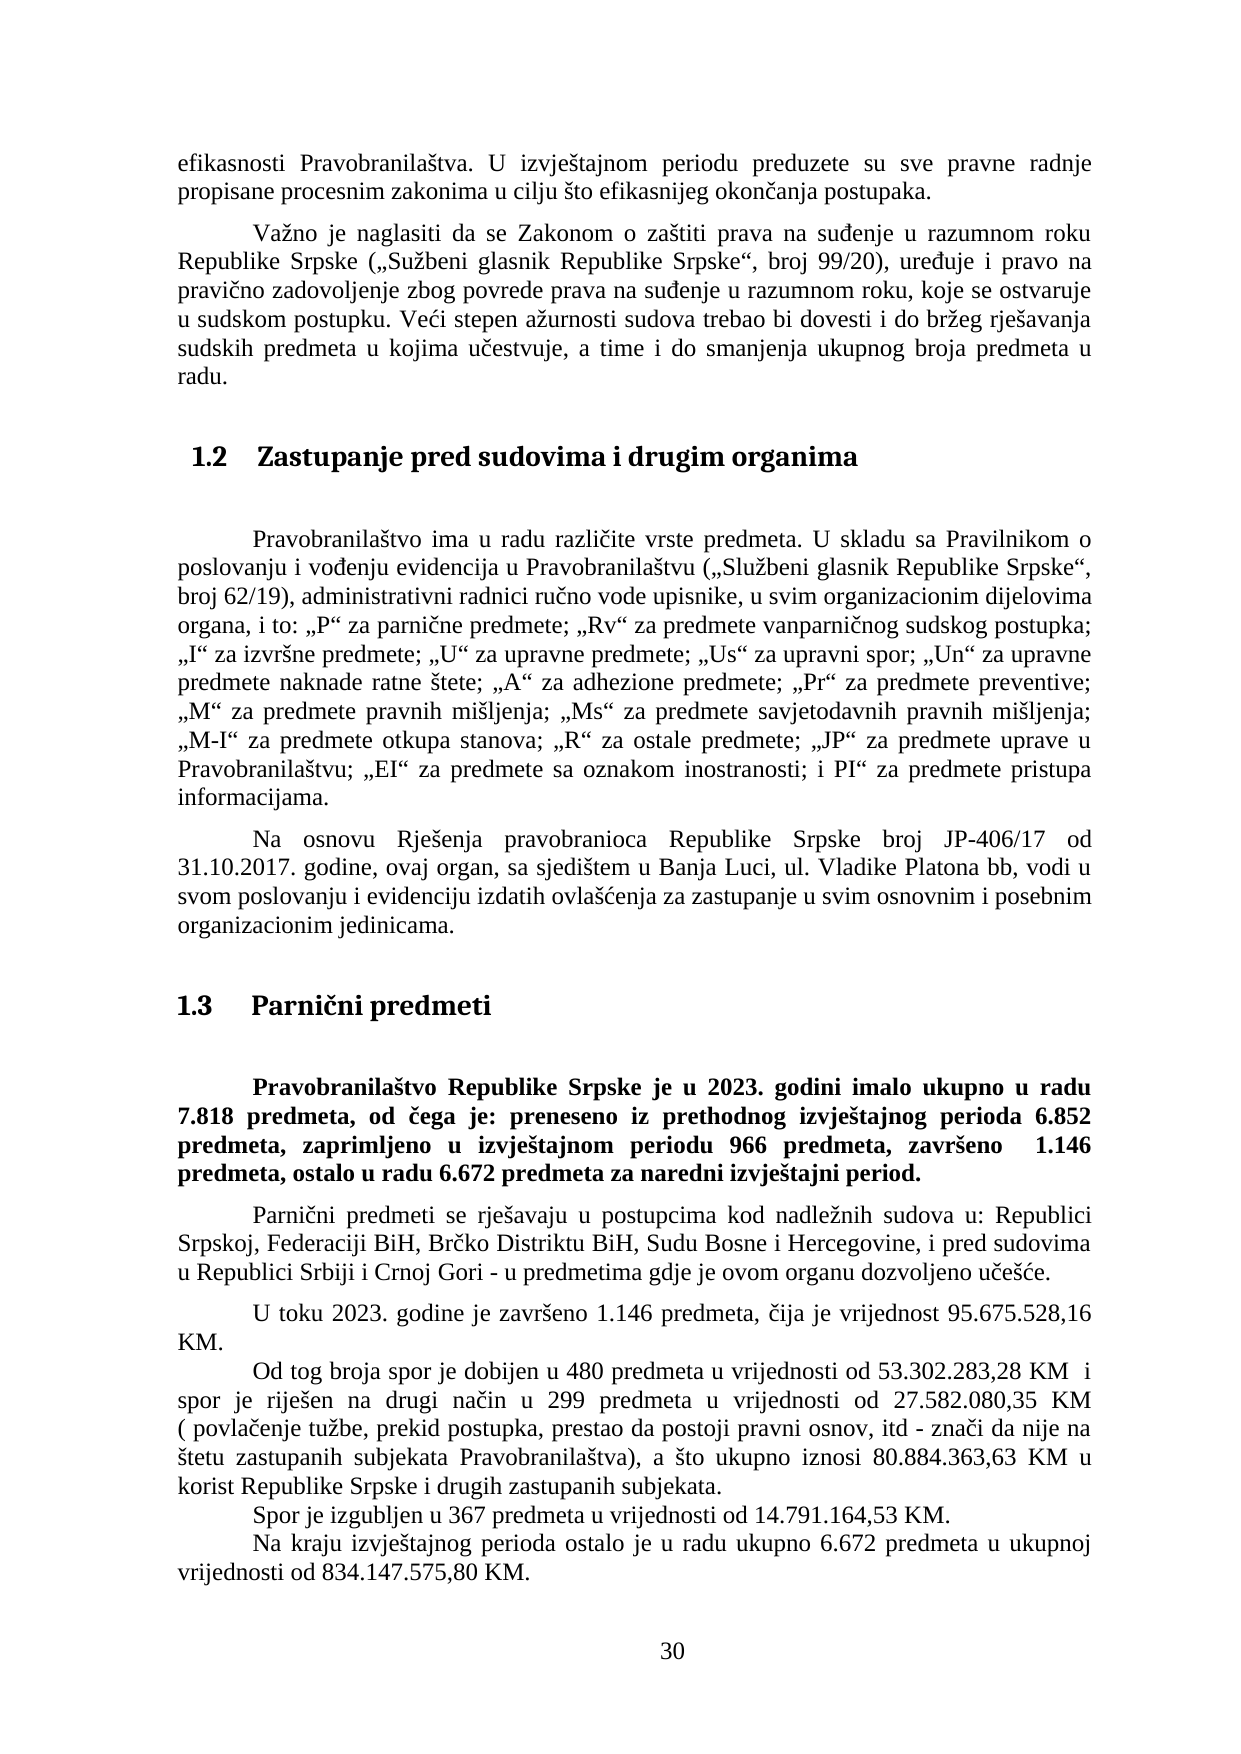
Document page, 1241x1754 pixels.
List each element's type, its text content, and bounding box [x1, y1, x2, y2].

subtitle Zastupanje pred sudovima i drugim organima [192, 440, 1092, 474]
text Od tog broja spor je dobijen u 480 predmeta u vrijednosti od 53.302.283,28 KM i spor je riješen na drugi način u 299 predmeta u vrijednosti od 27.582.080,35 KM ( povlačenje tužbe, prekid postupka, prestao da postoji pravni osnov, itd - znači da nije na štetu zastupanih subjekata Pravobranilaštva), a što ukupno iznosi 80.884.363,63 KM u korist Republike Srpske i drugih zastupanih subjekata. [177, 1356, 1092, 1500]
text U toku 2023. godine je završeno 1.146 predmeta, čija je vrijednost 95.675.528,16 KM. [177, 1298, 1092, 1356]
text Pravobranilaštvo Republike Srpske je u 2023. godini imalo ukupno u radu 7.818 predmeta, od čega je: preneseno iz prethodnog izvještajnog perioda 6.852 predmeta, zaprimljeno u izvještajnom periodu 966 predmeta, završeno 1.146 predmeta, ostalo u radu 6.672 predmeta za naredni izvještajni period. [177, 1072, 1092, 1187]
text Važno je naglasiti da se Zakonom o zaštiti prava na suđenje u razumnom roku Republike Srpske („Sužbeni glasnik Republike Srpske“, broj 99/20), uređuje i pravo na pravično zadovoljenje zbog povrede prava na suđenje u razumnom roku, koje se ostvaruje u sudskom postupku. Veći stepen ažurnosti sudova trebao bi dovesti i do bržeg rješavanja sudskih predmeta u kojima učestvuje, a time i do smanjenja ukupnog broja predmeta u radu. [177, 218, 1092, 390]
subtitle Parnični predmeti [177, 989, 1092, 1022]
text Na kraju izvještajnog perioda ostalo je u radu ukupno 6.672 predmeta u ukupnoj vrijednosti od 834.147.575,80 KM. [177, 1528, 1092, 1586]
text Spor je izgubljen u 367 predmeta u vrijednosti od 14.791.164,53 KM. [177, 1500, 1092, 1528]
text Pravobranilaštvo ima u radu različite vrste predmeta. U skladu sa Pravilnikom o poslovanju i vođenju evidencija u Pravobranilaštvu („Službeni glasnik Republike Srpske“, broj 62/19), administrativni radnici ručno vode upisnike, u svim organizacionim dijelovima organa, i to: „P“ za parnične predmete; „Rv“ za predmete vanparničnog sudskog postupka; „I“ za izvršne predmete; „U“ za upravne predmete; „Us“ za upravni spor; „Un“ za upravne predmete naknade ratne štete; „A“ za adhezione predmete; „Pr“ za predmete preventive; „M“ za predmete pravnih mišljenja; „Ms“ za predmete savjetodavnih pravnih mišljenja; „M-I“ za predmete otkupa stanova; „R“ za ostale predmete; „JP“ za predmete uprave u Pravobranilaštvu; „EI“ za predmete sa oznakom inostranosti; i PI“ za predmete pristupa informacijama. [177, 524, 1092, 811]
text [177, 148, 1092, 205]
text Parnični predmeti se rješavaju u postupcima kod nadležnih sudova u: Republici Srpskoj, Federaciji BiH, Brčko Distriktu BiH, Sudu Bosne i Hercegovine, i pred sudovima u Republici Srbiji i Crnoj Gori - u predmetima gdje je ovom organu dozvoljeno učešće. [177, 1200, 1092, 1286]
text Na osnovu Rješenja pravobranioca Republike Srpske broj JP-406/17 od 31.10.2017. godine, ovaj organ, sa sjedištem u Banja Luci, ul. Vladike Platona bb, vodi u svom poslovanju i evidenciju izdatih ovlašćenja za zastupanje u svim osnovnim i posebnim organizacionim jedinicama. [177, 824, 1092, 939]
